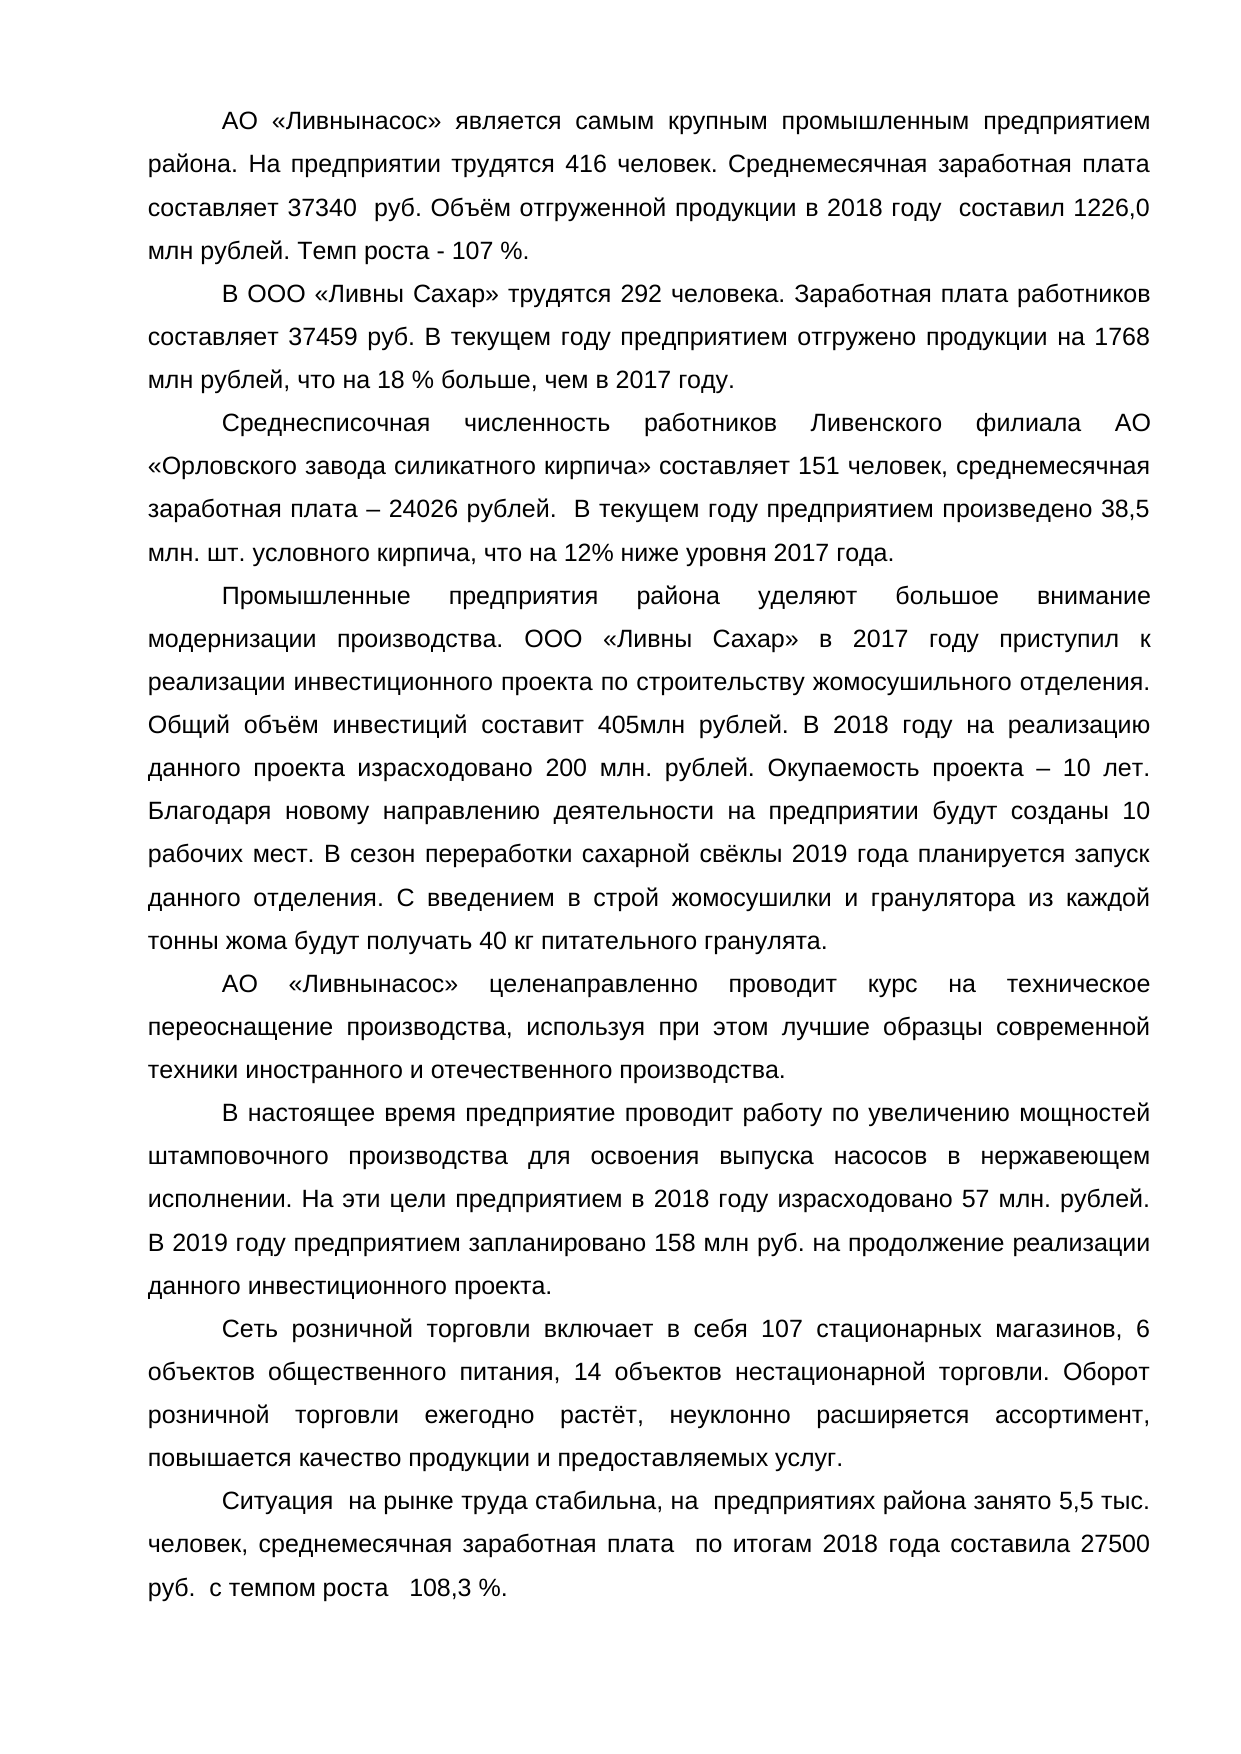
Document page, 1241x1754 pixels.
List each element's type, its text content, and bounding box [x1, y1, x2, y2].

text В ООО «Ливны Сахар» трудятся 292 человека. Заработная плата работников составляет 37459 руб. В текущем году предприятием отгружено продукции на 1768 млн рублей, что на 18 % больше, чем в 2017 году. [148, 279, 1152, 394]
text АО «Ливнынасос» является самым крупным промышленным предприятием района. На предприятии трудятся 416 человек. Среднемесячная заработная плата составляет 37340 руб. Объём отгруженной продукции в 2018 году составил 1226,0 млн рублей. Темп роста - 107 %. [148, 106, 1152, 264]
text Среднесписочная численность работников Ливенского филиала АО «Орловского завода силикатного кирпича» составляет 151 человек, среднемесячная заработная плата – 24026 рублей. В текущем году предприятием произведено 38,5 млн. шт. условного кирпича, что на 12% ниже уровня 2017 года. [148, 408, 1152, 566]
text Ситуация на рынке труда стабильна, на предприятиях района занято 5,5 тыс. человек, среднемесячная заработная плата по итогам 2018 года составила 27500 руб. с темпом роста 108,3 %. [148, 1486, 1152, 1601]
text В настоящее время предприятие проводит работу по увеличению мощностей штамповочного производства для освоения выпуска насосов в нержавеющем исполнении. На эти цели предприятием в 2018 году израсходовано 57 млн. рублей. В 2019 году предприятием запланировано 158 млн руб. на продолжение реализации данного инвестиционного проекта. [148, 1098, 1152, 1299]
text Сеть розничной торговли включает в себя 107 стационарных магазинов, 6 объектов общественного питания, 14 объектов нестационарной торговли. Оборот розничной торговли ежегодно растёт, неуклонно расширяется ассортимент, повышается качество продукции и предоставляемых услуг. [148, 1314, 1152, 1472]
text АО «Ливнынасос» целенаправленно проводит курс на техническое переоснащение производства, используя при этом лучшие образцы современной техники иностранного и отечественного производства. [148, 969, 1152, 1084]
text Промышленные предприятия района уделяют большое внимание модернизации производства. ООО «Ливны Сахар» в 2017 году приступил к реализации инвестиционного проекта по строительству жомосушильного отделения. Общий объём инвестиций составит 405млн рублей. В 2018 году на реализацию данного проекта израсходовано 200 млн. рублей. Окупаемость проекта – 10 лет. Благодаря новому направлению деятельности на предприятии будут созданы 10 рабочих мест. В сезон переработки сахарной свёклы 2019 года планируется запуск данного отделения. С введением в строй жомосушилки и гранулятора из каждой тонны жома будут получать 40 кг питательного гранулята. [148, 581, 1152, 954]
